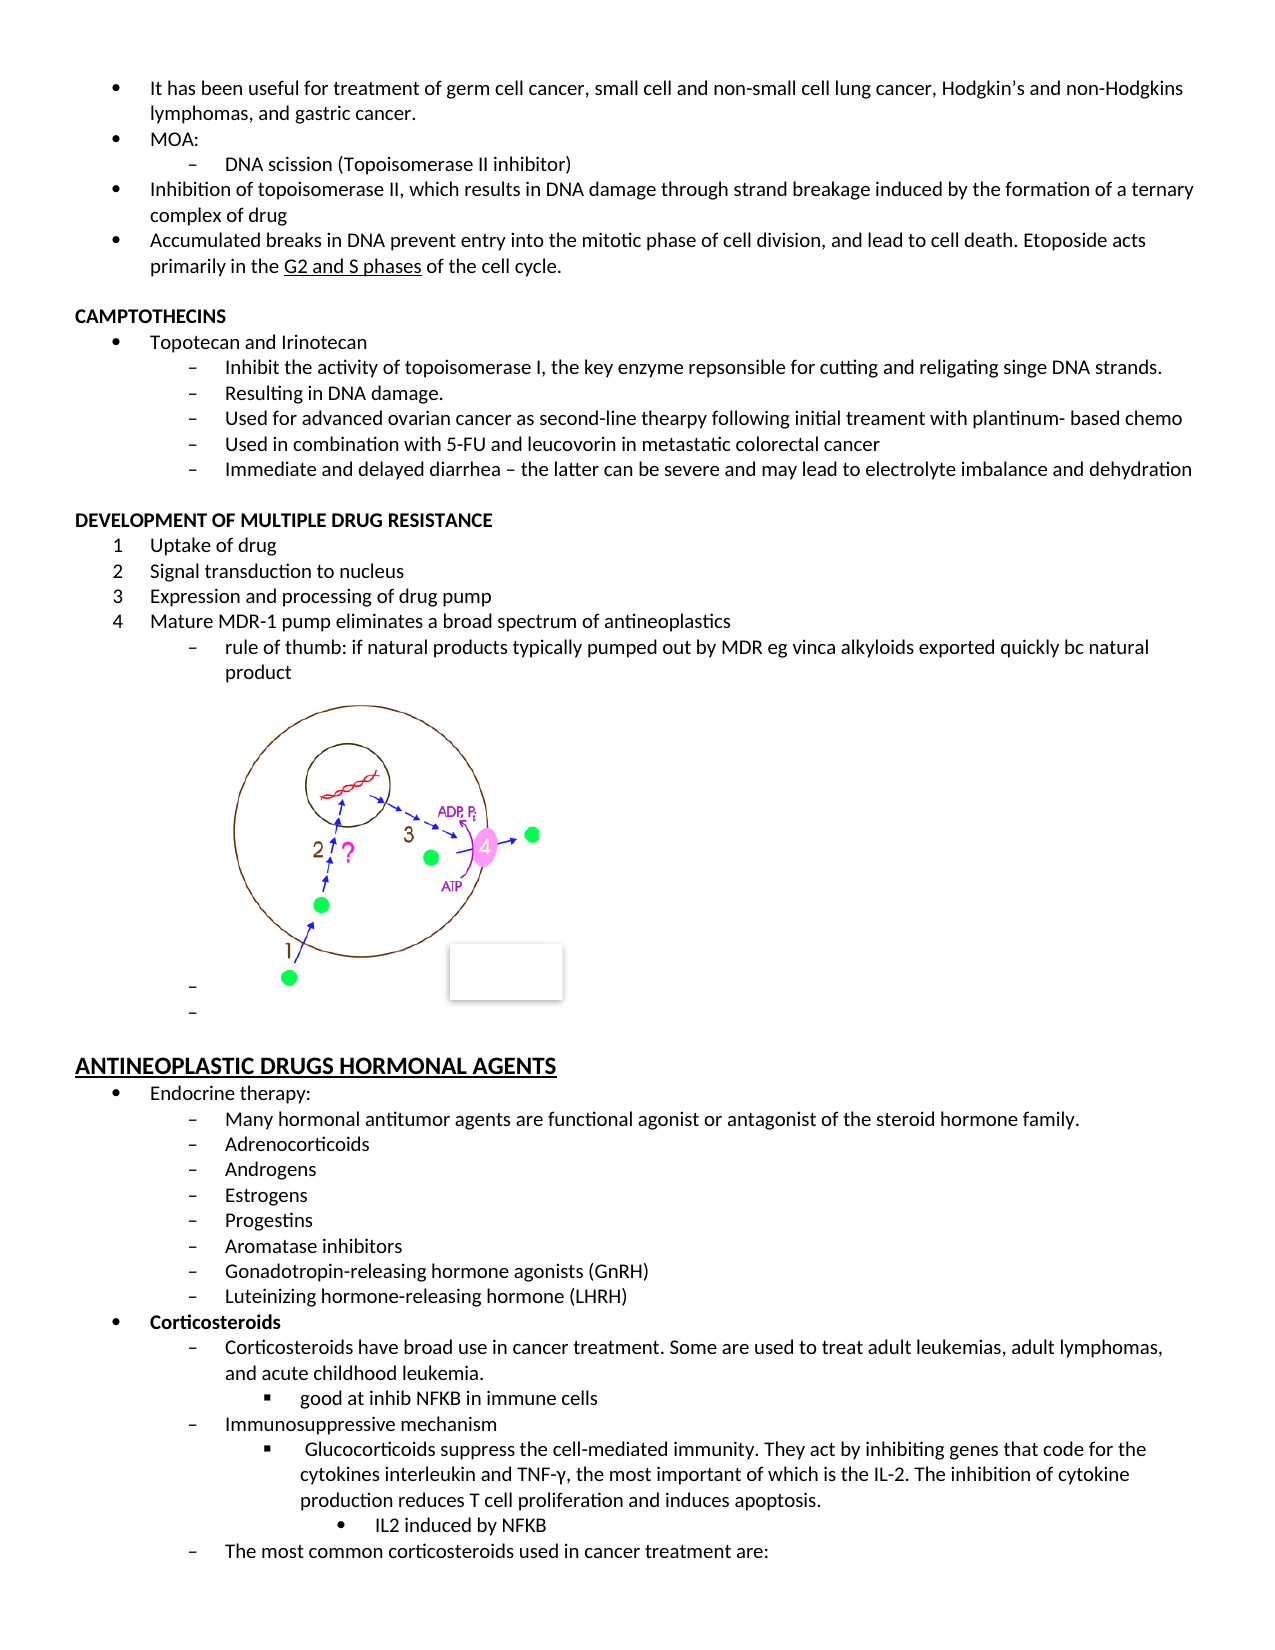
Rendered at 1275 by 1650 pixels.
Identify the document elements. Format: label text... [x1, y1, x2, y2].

list Gonadotropin-releasing hormone agonists (GnRH) [187, 1258, 1200, 1284]
list Mature MDR-1 pump eliminates a broad spectrum of antineoplastics [112, 609, 1200, 634]
list It has been useful for treatment of germ cell cancer, small cell and non-small cell lung cancer, Hodgkin’s and non-Hodgkins lymphomas, and gastric cancer. [112, 75, 1200, 126]
list Expression and processing of drug pump [112, 583, 1200, 609]
list Luteinizing hormone-releasing hormone (LHRH) [187, 1284, 1200, 1309]
list Inhibition of topoisomerase II, which results in DNA damage through strand breakage induced by the formation of a ternary complex of drug [112, 177, 1200, 227]
list Aromatase inhibitors [187, 1233, 1200, 1258]
list MOA: [112, 126, 1200, 151]
list Resulting in DNA damage. [187, 380, 1200, 405]
list Corticosteroids [112, 1309, 1200, 1334]
list Uptake of drug [112, 532, 1200, 558]
list good at inhib NFKB in immune cells [262, 1385, 1200, 1411]
list Corticosteroids have broad use in cancer treatment. Some are used to treat adult leukemias, adult lymphomas, and acute childhood leukemia. [187, 1334, 1200, 1385]
list IL2 induced by NFKB [337, 1512, 1200, 1538]
list Endocrine therapy: [112, 1080, 1200, 1106]
list Signal transduction to nucleus [112, 558, 1200, 583]
list Immediate and delayed diarrhea – the latter can be severe and may lead to electrolyte imbalance and dehydration [187, 456, 1200, 482]
text DEVELOPMENT OF MULTIPLE DRUG RESISTANCE [75, 507, 1200, 532]
list Used for advanced ovarian cancer as second-line thearpy following initial treament with plantinum- based chemo [187, 405, 1200, 431]
text CAMPTOTHECINS [75, 304, 1200, 329]
list Progestins [187, 1207, 1200, 1233]
list Adrenocorticoids [187, 1131, 1200, 1157]
text ANTINEOPLASTIC DRUGS HORMONAL AGENTS [75, 1050, 1200, 1080]
list Glucocorticoids suppress the cell-mediated immunity. They act by inhibiting genes that code for the cytokines interleukin and TNF-γ, the most important of which is the IL-2. The inhibition of cytokine production reduces T cell proliferation and induces apoptosis. [262, 1436, 1200, 1512]
list Inhibit the activity of topoisomerase I, the key enzyme repsonsible for cutting and religating singe DNA strands. [187, 354, 1200, 380]
list Androgens [187, 1157, 1200, 1182]
list Estrogens [187, 1182, 1200, 1207]
list rule of thumb: if natural products typically pumped out by MDR eg vinca alkyloids exported quickly bc natural product [187, 634, 1200, 685]
list Topotecan and Irinotecan [112, 329, 1200, 354]
list Used in combination with 5-FU and leucovorin in metastatic colorectal cancer [187, 431, 1200, 456]
list Immunosuppressive mechanism [187, 1411, 1200, 1436]
list DNA scission (Topoisomerase II inhibitor) [187, 151, 1200, 177]
list Many hormonal antitumor agents are functional agonist or antagonist of the steroid hormone family. [187, 1106, 1200, 1131]
list Accumulated breaks in DNA prevent entry into the mitotic phase of cell division, and lead to cell death. Etoposide acts primarily in the G2 and S phases of the cell cycle. [112, 227, 1200, 278]
picture [225, 685, 542, 994]
list The most common corticosteroids used in cancer treatment are: [187, 1538, 1200, 1563]
